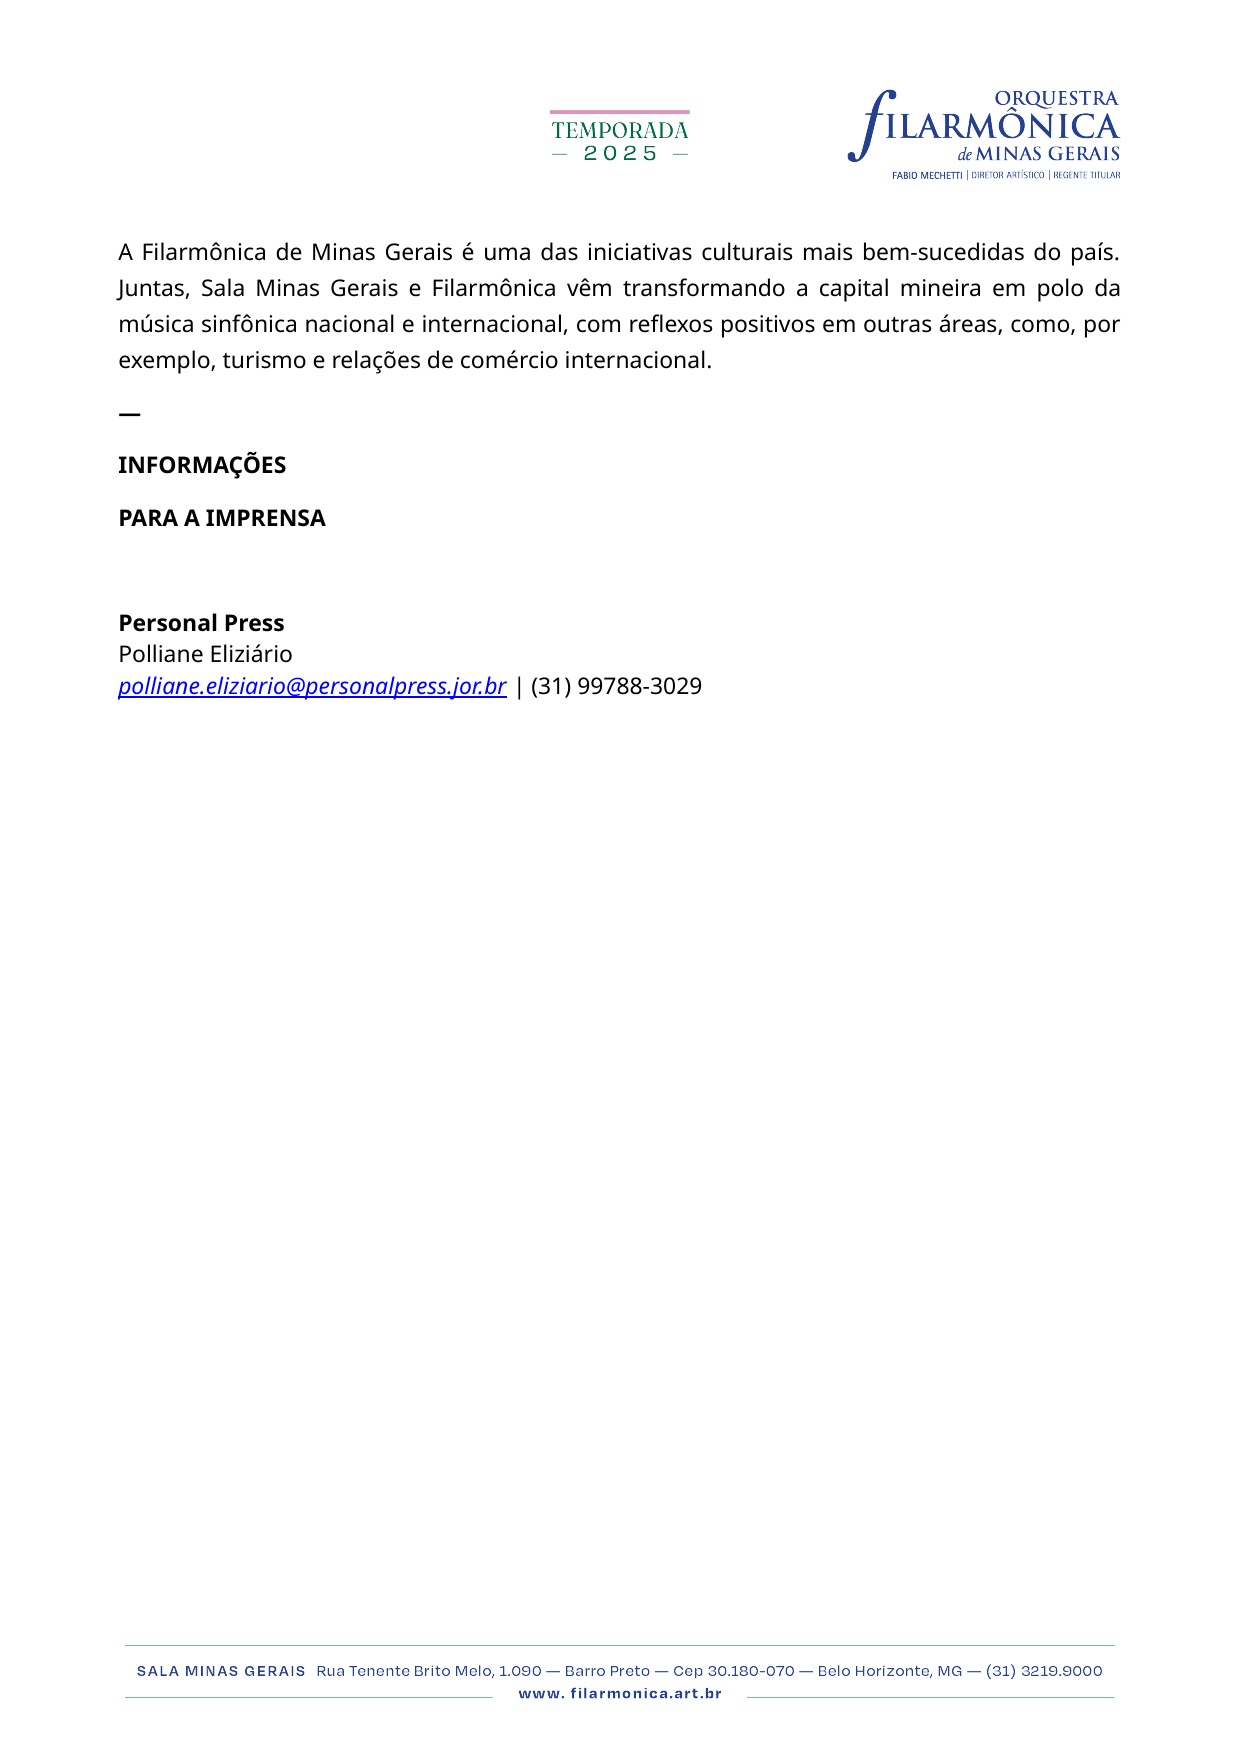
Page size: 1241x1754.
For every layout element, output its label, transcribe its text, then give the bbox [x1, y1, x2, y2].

text Polliane Eliziário [118, 638, 1122, 669]
text A Filarmônica de Minas Gerais é uma das iniciativas culturais mais bem-sucedidas do país. Juntas, Sala Minas Gerais e Filarmônica vêm transformando a capital mineira em polo da música sinfônica nacional e internacional, com reflexos positivos em outras áreas, como, por exemplo, turismo e relações de comércio internacional. [118, 236, 1122, 375]
text — [118, 397, 1122, 428]
text Personal Press [118, 607, 1122, 638]
text PARA A IMPRENSA [118, 502, 1122, 533]
text INFORMAÇÕES [118, 449, 1122, 481]
text polliane.eliziario@personalpress.jor.br | (31) 99788-3029 [118, 669, 1122, 701]
picture [1, 1, 1238, 1749]
